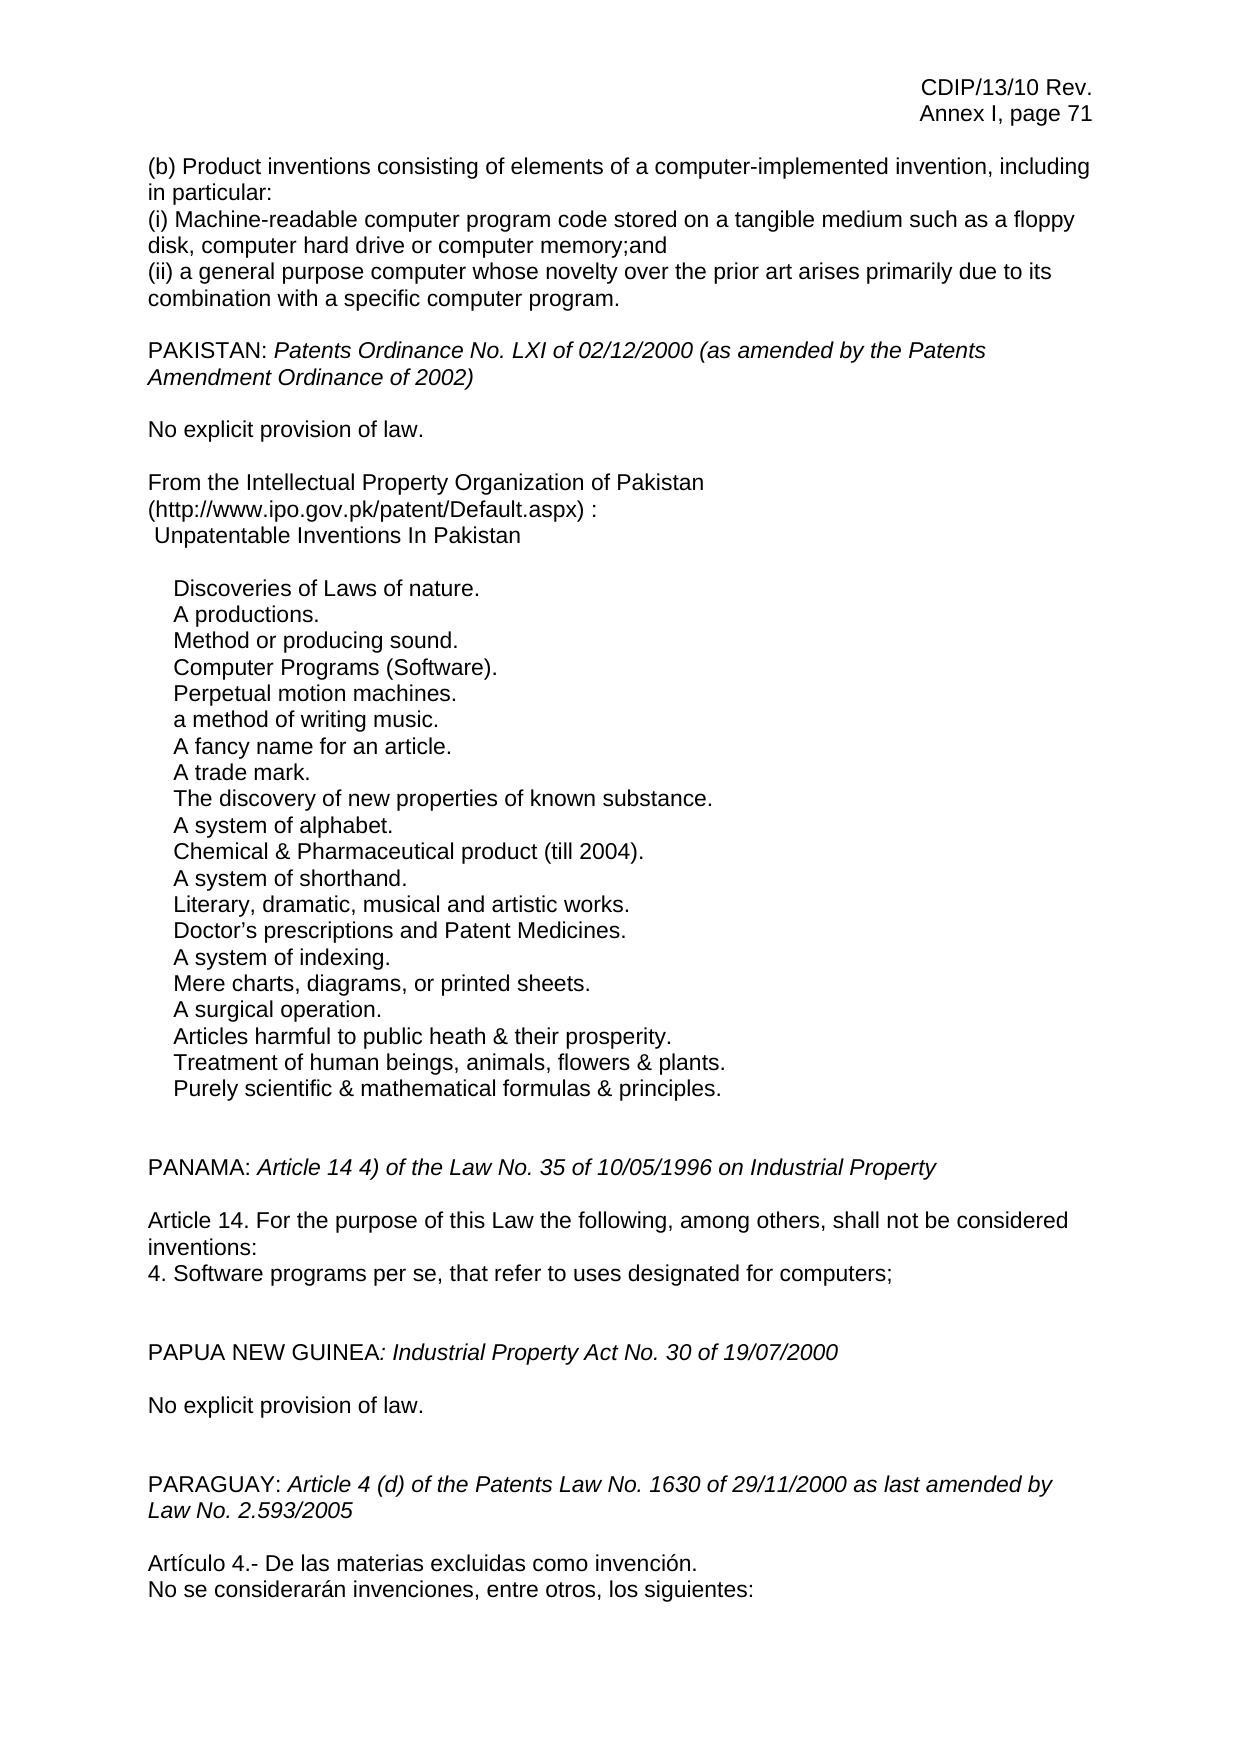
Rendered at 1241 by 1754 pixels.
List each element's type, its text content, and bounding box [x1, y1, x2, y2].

text A trade mark. [148, 759, 1093, 785]
text A system of indexing. [148, 943, 1093, 970]
text Literary, dramatic, musical and artistic works. [148, 891, 1093, 917]
text A productions. [148, 601, 1093, 627]
text (b) Product inventions consisting of elements of a computer-implemented invention, including in particular: [148, 153, 1093, 206]
text Perpetual motion machines. [148, 680, 1093, 706]
text Unpatentable Inventions In Pakistan [148, 522, 1093, 548]
text (ii) a general purpose computer whose novelty over the prior art arises primarily due to its combination with a specific computer program. [148, 258, 1093, 311]
text Mere charts, diagrams, or printed sheets. [148, 970, 1093, 996]
text Discoveries of Laws of nature. [148, 574, 1093, 601]
text A system of alphabet. [148, 812, 1093, 838]
text PAPUA NEW GUINEA: Industrial Property Act No. 30 of 19/07/2000 [148, 1339, 1093, 1365]
text No explicit provision of law. [148, 1392, 1093, 1418]
text A system of shorthand. [148, 864, 1093, 891]
text 4. Software programs per se, that refer to uses designated for computers; [148, 1260, 1093, 1286]
text Doctor’s prescriptions and Patent Medicines. [148, 917, 1093, 943]
text A surgical operation. [148, 996, 1093, 1023]
text a method of writing music. [148, 706, 1093, 733]
text No explicit provision of law. [148, 416, 1093, 443]
text Method or producing sound. [148, 627, 1093, 654]
text No se considerarán invenciones, entre otros, los siguientes: [148, 1576, 1093, 1602]
text The discovery of new properties of known substance. [148, 785, 1093, 812]
text PAKISTAN: Patents Ordinance No. LXI of 02/12/2000 (as amended by the Patents Amendment Ordinance of 2002) [148, 337, 1093, 390]
text From the Intellectual Property Organization of Pakistan (http://www.ipo.gov.pk/patent/Default.aspx) : [148, 469, 1093, 522]
text PARAGUAY: Article 4 (d) of the Patents Law No. 1630 of 29/11/2000 as last amended by Law No. 2.593/2005 [148, 1471, 1093, 1523]
text PANAMA: Article 14 4) of the Law No. 35 of 10/05/1996 on Industrial Property [148, 1154, 1093, 1181]
text Treatment of human beings, animals, flowers & plants. [148, 1049, 1093, 1075]
text Articles harmful to public heath & their prosperity. [148, 1023, 1093, 1049]
text (i) Machine-readable computer program code stored on a tangible medium such as a floppy disk, computer hard drive or computer memory;and [148, 206, 1093, 258]
text Chemical & Pharmaceutical product (till 2004). [148, 838, 1093, 864]
text Purely scientific & mathematical formulas & principles. [148, 1075, 1093, 1102]
text Article 14. For the purpose of this Law the following, among others, shall not be considered inventions: [148, 1207, 1093, 1260]
text Artículo 4.- De las materias excluidas como invención. [148, 1550, 1093, 1576]
text A fancy name for an article. [148, 733, 1093, 759]
text Computer Programs (Software). [148, 654, 1093, 680]
